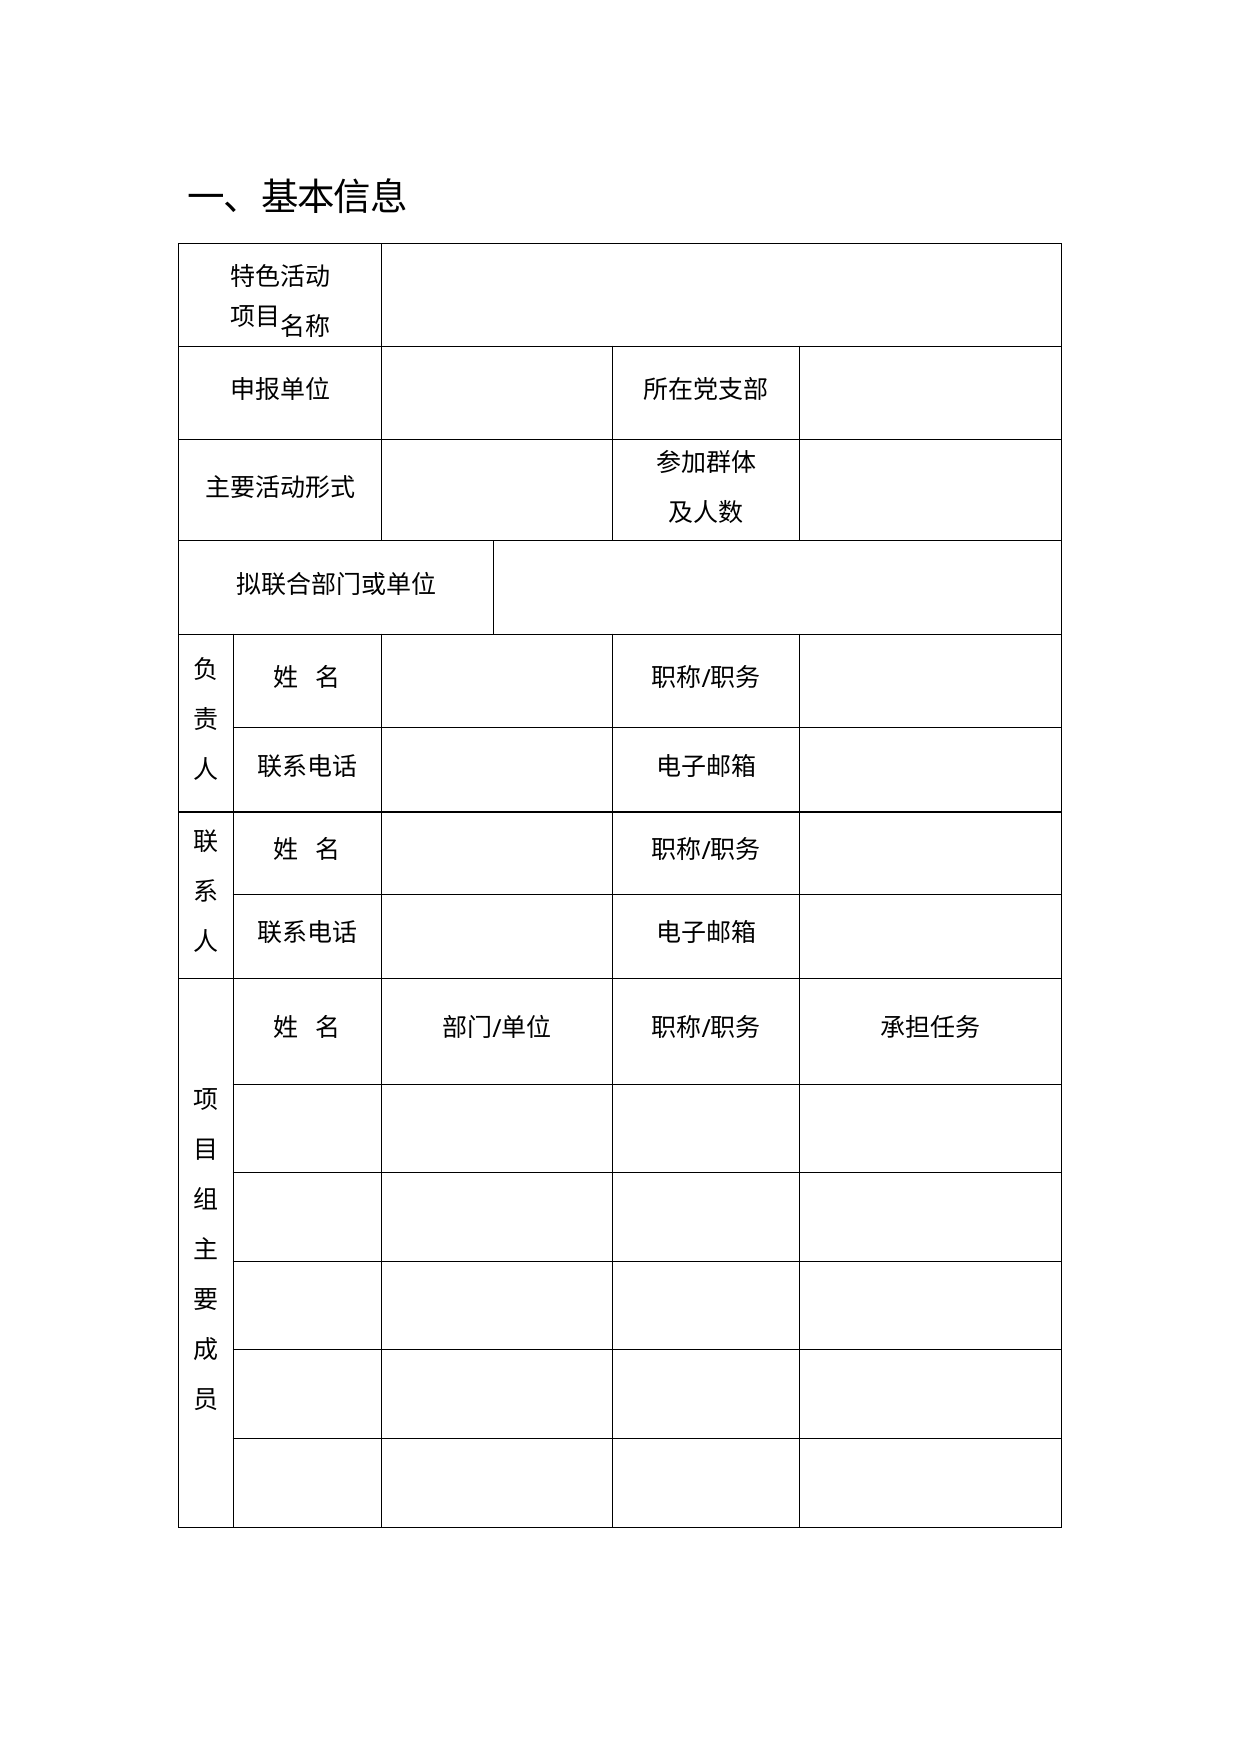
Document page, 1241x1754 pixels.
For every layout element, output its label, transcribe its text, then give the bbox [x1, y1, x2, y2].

table_cell [234, 1439, 381, 1527]
table_cell [382, 1439, 612, 1527]
table_cell [800, 1262, 1061, 1349]
table_cell [382, 1173, 612, 1261]
table_cell [234, 1085, 381, 1172]
table_cell [800, 440, 1061, 540]
table_cell [234, 1350, 381, 1438]
table_cell 职称/职务 [613, 813, 799, 893]
table_cell [382, 1262, 612, 1349]
table_cell 电子邮箱 [613, 895, 799, 977]
table_cell [800, 635, 1061, 727]
text 一、基本信息 [187, 162, 1047, 227]
table_cell 拟联合部门或单位 [179, 541, 493, 633]
table_cell 联系人 [179, 813, 233, 977]
table_cell [800, 1439, 1061, 1527]
table_cell [234, 1262, 381, 1349]
table_cell [382, 635, 612, 727]
table_cell 所在党支部 [613, 347, 799, 439]
table_cell [382, 895, 612, 977]
table_cell 职称/职务 [613, 635, 799, 727]
table_cell [382, 1350, 612, 1438]
table_cell [613, 1350, 799, 1438]
table_cell [382, 440, 612, 540]
table_cell [382, 813, 612, 893]
table_cell [800, 895, 1061, 977]
table_cell 负责人 [179, 635, 233, 811]
table_cell [382, 347, 612, 439]
table_cell 联系电话 [234, 728, 381, 811]
table_header 特色活动 项目名称 [179, 244, 381, 346]
table_cell 姓 名 [234, 979, 381, 1083]
table_cell [382, 1085, 612, 1172]
table_cell [382, 728, 612, 811]
table_cell [613, 1262, 799, 1349]
table_cell 主要活动形式 [179, 440, 381, 540]
table_cell 部门/单位 [382, 979, 612, 1083]
table_cell 姓 名 [234, 813, 381, 893]
table_cell 项目组主要成员 [179, 979, 233, 1527]
table_cell [800, 813, 1061, 893]
table_cell [800, 1173, 1061, 1261]
table_header [382, 244, 1061, 346]
table_cell [613, 1085, 799, 1172]
table_cell 姓 名 [234, 635, 381, 727]
table_cell 申报单位 [179, 347, 381, 439]
table_cell [800, 728, 1061, 811]
table_cell [613, 1173, 799, 1261]
table_cell [613, 1439, 799, 1527]
table_cell [494, 541, 1061, 633]
table_cell 职称/职务 [613, 979, 799, 1083]
table_cell 参加群体 及人数 [613, 440, 799, 540]
table_cell 承担任务 [800, 979, 1061, 1083]
table_cell 电子邮箱 [613, 728, 799, 811]
table_cell [234, 1173, 381, 1261]
table_cell [800, 347, 1061, 439]
table_cell [800, 1350, 1061, 1438]
table_cell [800, 1085, 1061, 1172]
table_cell 联系电话 [234, 895, 381, 977]
